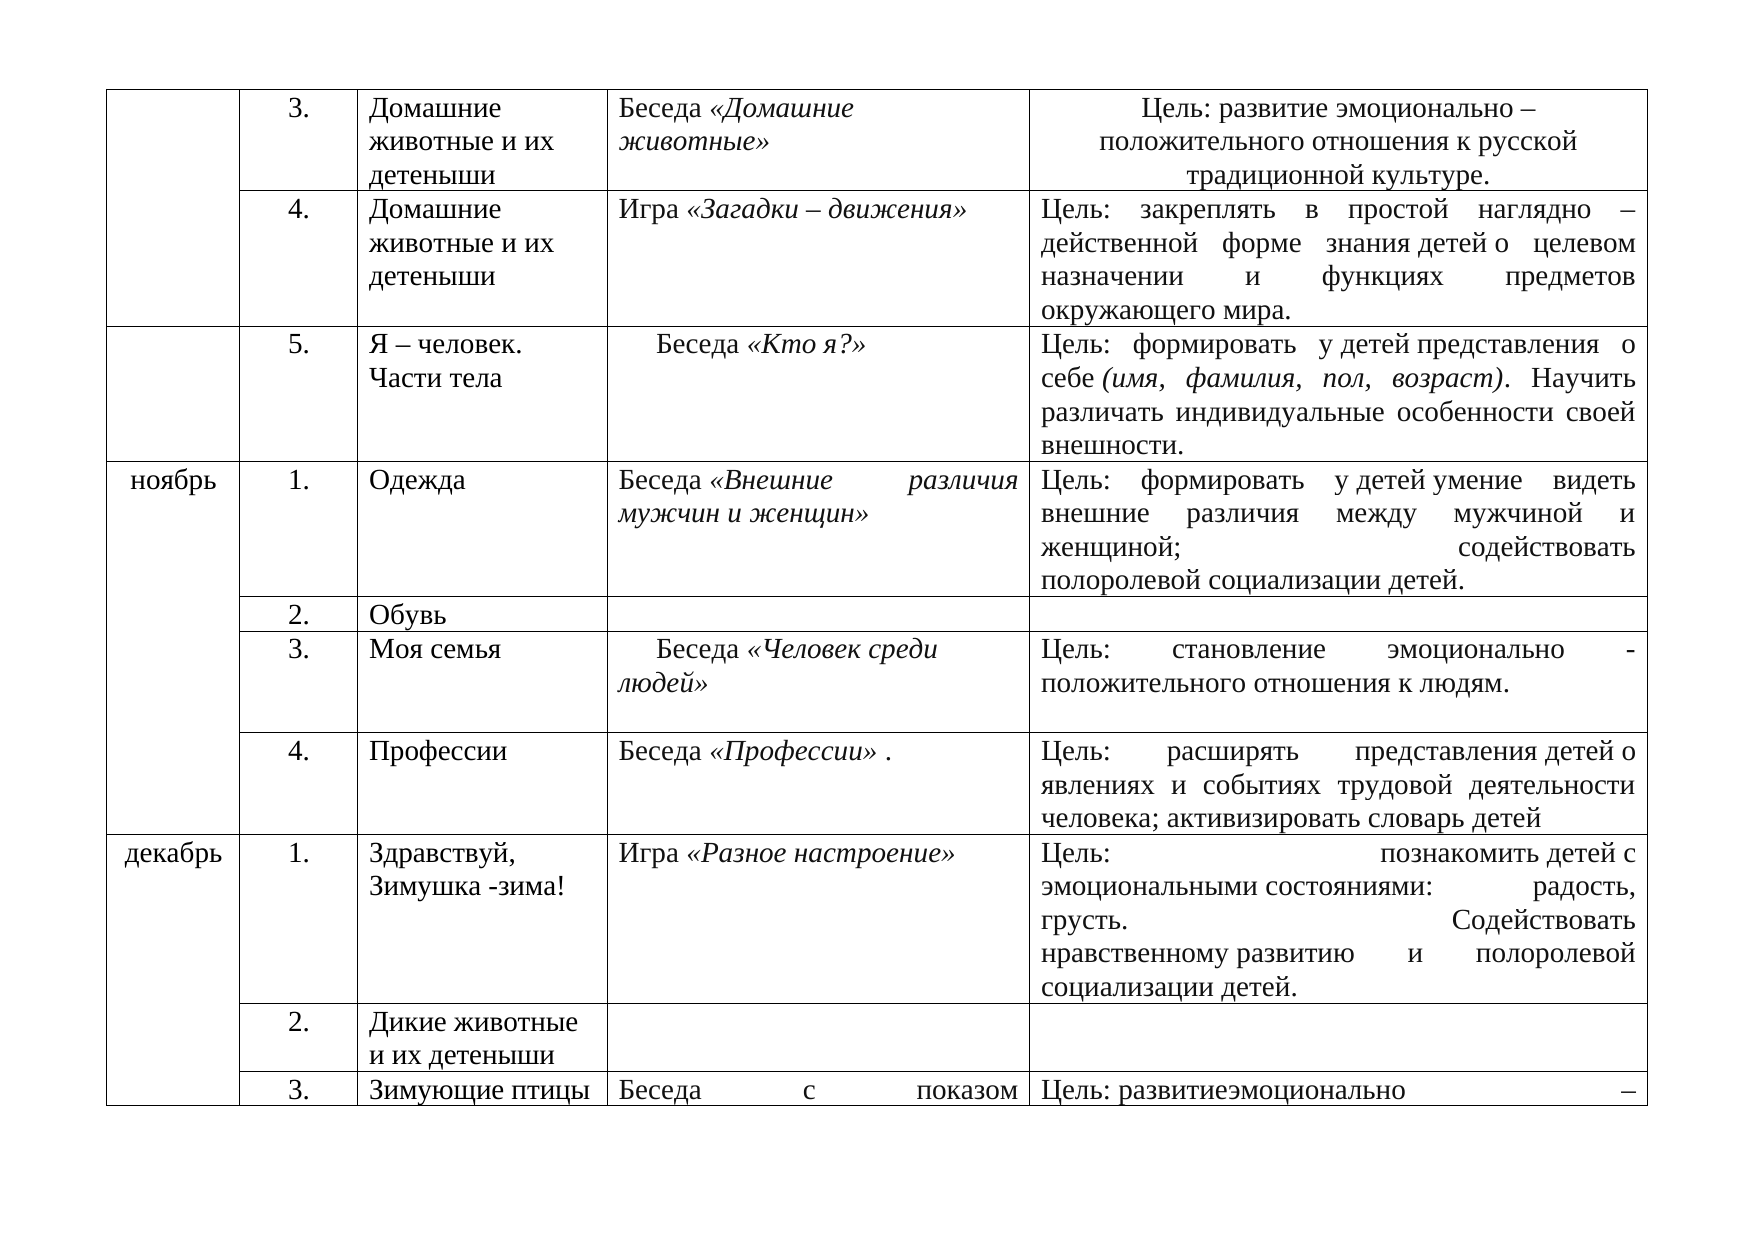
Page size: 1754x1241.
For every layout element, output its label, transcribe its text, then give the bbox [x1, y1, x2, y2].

table_cell Здравствуй, Зимушка -зима! [358, 835, 607, 1003]
table_cell Беседа «Домашние животные» [608, 90, 1029, 190]
table_cell Дикие животные и их детеныши [358, 1004, 607, 1071]
table_cell Цель: развитие эмоционально – положительного отношения к русской традиционной культуре. [1490, 90, 1647, 190]
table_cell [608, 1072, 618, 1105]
table_cell Цель: становление эмоционально - положительного отношения к людям. [1030, 632, 1647, 732]
table_cell Цель: формировать у детей умение видеть внешние различия между мужчиной и женщиной; содействовать полоролевой социализации детей. [1030, 462, 1647, 596]
table_cell Домашние животные и их детеныши [358, 90, 607, 190]
table_cell [608, 597, 1029, 631]
table_cell Я – человек. Части тела [358, 327, 607, 461]
table_cell ноябрь [107, 462, 239, 834]
table_cell Цель: формировать у детей представления о себе (имя, фамилия, пол, возраст). Научить различать индивидуальные особенности своей внешности. [1030, 327, 1647, 461]
table_cell декабрь [107, 835, 239, 1105]
table_cell Игра «Разное настроение» [608, 835, 1029, 1003]
table_cell 3. [240, 90, 357, 190]
table_cell 4. [240, 191, 357, 326]
table_cell 1. [240, 462, 357, 596]
table_cell Домашние животные и их детеныши [358, 191, 607, 326]
table_cell Зимующие птицы [358, 1072, 607, 1105]
table_cell Моя семья [358, 632, 607, 732]
table_cell 3. [240, 1072, 357, 1105]
table_cell 2. [240, 597, 357, 631]
table_cell Профессии [358, 733, 607, 834]
table_cell Цель: развитие эмоционально – положительного отношения к русской традиционной культуре. [1030, 90, 1186, 190]
table_cell Цель: закреплять в простой наглядно – действенной форме знания детей о целевом назначении и функциях предметов окружающего мира. [1030, 191, 1647, 326]
table_cell Беседа «Кто я?» [608, 327, 1029, 461]
table_cell 4. [240, 733, 357, 834]
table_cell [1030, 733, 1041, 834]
table_cell 1. [240, 835, 357, 1003]
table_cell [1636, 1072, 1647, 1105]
table_cell Беседа «Профессии» . [608, 733, 1029, 834]
table_cell 5. [240, 327, 357, 461]
table_cell [107, 327, 239, 461]
table_cell [1030, 597, 1647, 631]
table_cell Обувь [358, 597, 607, 631]
table_cell Цель: расширять представления детей о явлениях и событиях трудовой деятельности человека; активизировать словарь детей [1541, 733, 1647, 834]
table_cell Цель: познакомить детей с эмоциональными состояниями: радость, грусть. Содействовать нравственному развитию и полоролевой социализации детей. [1030, 835, 1647, 1003]
table_cell [1030, 1004, 1647, 1071]
table_cell 3. [240, 632, 357, 732]
table_cell Игра «Загадки – движения» [608, 191, 1029, 326]
table_cell Беседа «Внешние различия мужчин и женщин» [608, 462, 1029, 596]
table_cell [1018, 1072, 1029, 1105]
table_cell Одежда [358, 462, 607, 596]
table_cell [608, 1004, 1029, 1071]
table_cell 2. [240, 1004, 357, 1071]
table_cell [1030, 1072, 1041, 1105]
table_cell Беседа «Человек среди людей» [608, 632, 1029, 732]
